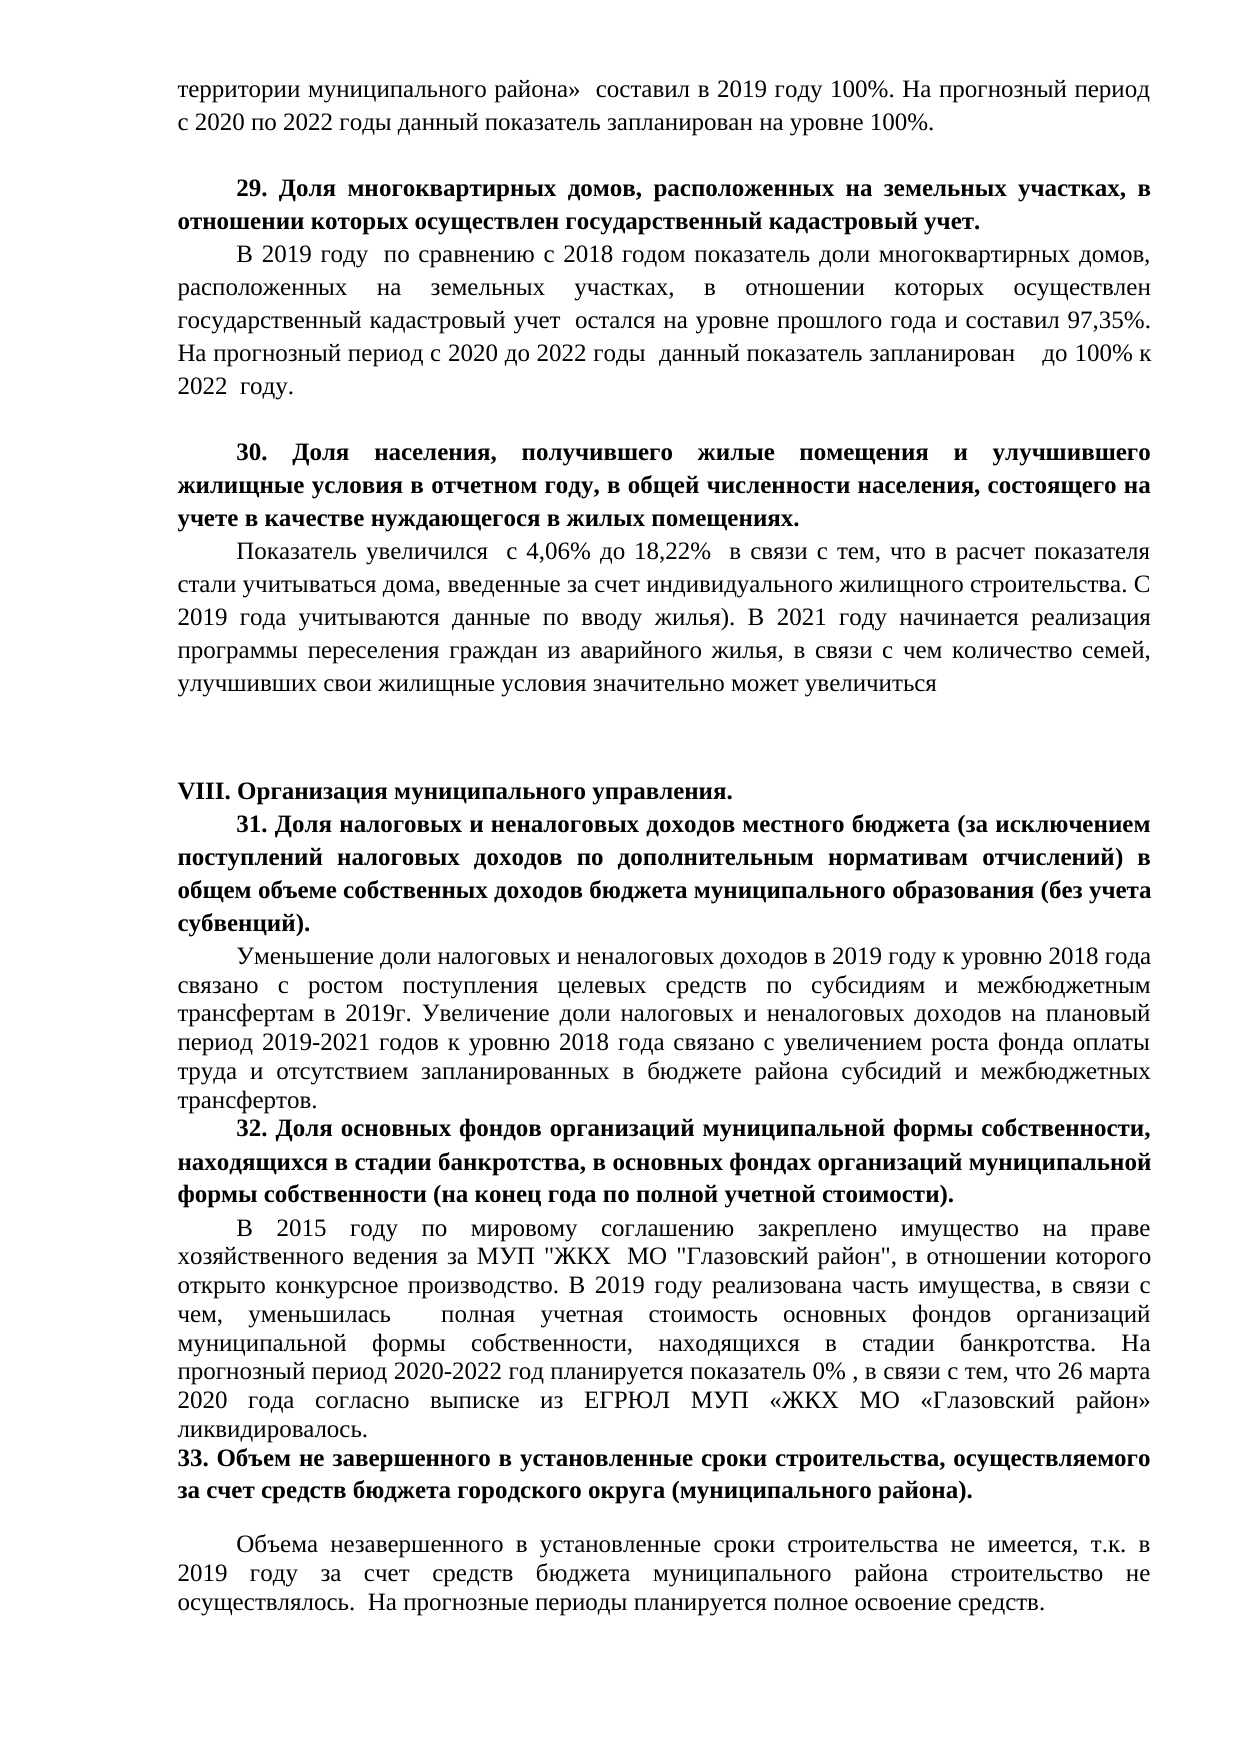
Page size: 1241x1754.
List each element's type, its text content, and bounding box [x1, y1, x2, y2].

text 29. Доля многоквартирных домов, расположенных на земельных участках, в отношении которых осуществлен государственный кадастровый учет. [177, 173, 1152, 235]
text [177, 74, 1152, 136]
text В 2015 году по мировому соглашению закреплено имущество на праве хозяйственного ведения за МУП "ЖКХ МО "Глазовский район", в отношении которого открыто конкурсное производство. В 2019 году реализована часть имущества, в связи с чем, уменьшилась полная учетная стоимость основных фондов организаций муниципальной формы собственности, находящихся в стадии банкротства. На прогнозный период 2020-2022 год планируется показатель 0% , в связи с тем, что 26 марта 2020 года согласно выписке из ЕГРЮЛ МУП «ЖКХ МО «Глазовский район» ликвидировалось. [177, 1213, 1152, 1443]
text VIII. Организация муниципального управления. [177, 776, 1152, 805]
text 30. Доля населения, получившего жилые помещения и улучшившего жилищные условия в отчетном году, в общей численности населения, состоящего на учете в качестве нуждающегося в жилых помещениях. [177, 437, 1152, 532]
text 31. Доля налоговых и неналоговых доходов местного бюджета (за исключением поступлений налоговых доходов по дополнительным нормативам отчислений) в общем объеме собственных доходов бюджета муниципального образования (без учета субвенций). [177, 809, 1152, 937]
text Уменьшение доли налоговых и неналоговых доходов в 2019 году к уровню 2018 года связано с ростом поступления целевых средств по субсидиям и межбюджетным трансфертам в 2019г. Увеличение доли налоговых и неналоговых доходов на плановый период 2019-2021 годов к уровню 2018 года связано с увеличением роста фонда оплаты труда и отсутствием запланированных в бюджете района субсидий и межбюджетных трансфертов. [177, 941, 1152, 1113]
text Объема незавершенного в установленные сроки строительства не имеется, т.к. в 2019 году за счет средств бюджета муниципального района строительство не осуществлялось. На прогнозные периоды планируется полное освоение средств. [177, 1529, 1152, 1616]
text В 2019 году по сравнению с 2018 годом показатель доли многоквартирных домов, расположенных на земельных участках, в отношении которых осуществлен государственный кадастровый учет остался на уровне прошлого года и составил 97,35%. На прогнозный период с 2020 до 2022 годы данный показатель запланирован до 100% к 2022 году. [177, 239, 1152, 400]
text 33. Объем не завершенного в установленные сроки строительства, осуществляемого за счет средств бюджета городского округа (муниципального района). [177, 1443, 1152, 1504]
text Показатель увеличился с 4,06% до 18,22% в связи с тем, что в расчет показателя стали учитываться дома, введенные за счет индивидуального жилищного строительства. С 2019 года учитываются данные по вводу жилья). В 2021 году начинается реализация программы переселения граждан из аварийного жилья, в связи с чем количество семей, улучшивших свои жилищные условия значительно может увеличиться [177, 536, 1152, 697]
text 32. Доля основных фондов организаций муниципальной формы собственности, находящихся в стадии банкротства, в основных фондах организаций муниципальной формы собственности (на конец года по полной учетной стоимости). [177, 1113, 1152, 1208]
